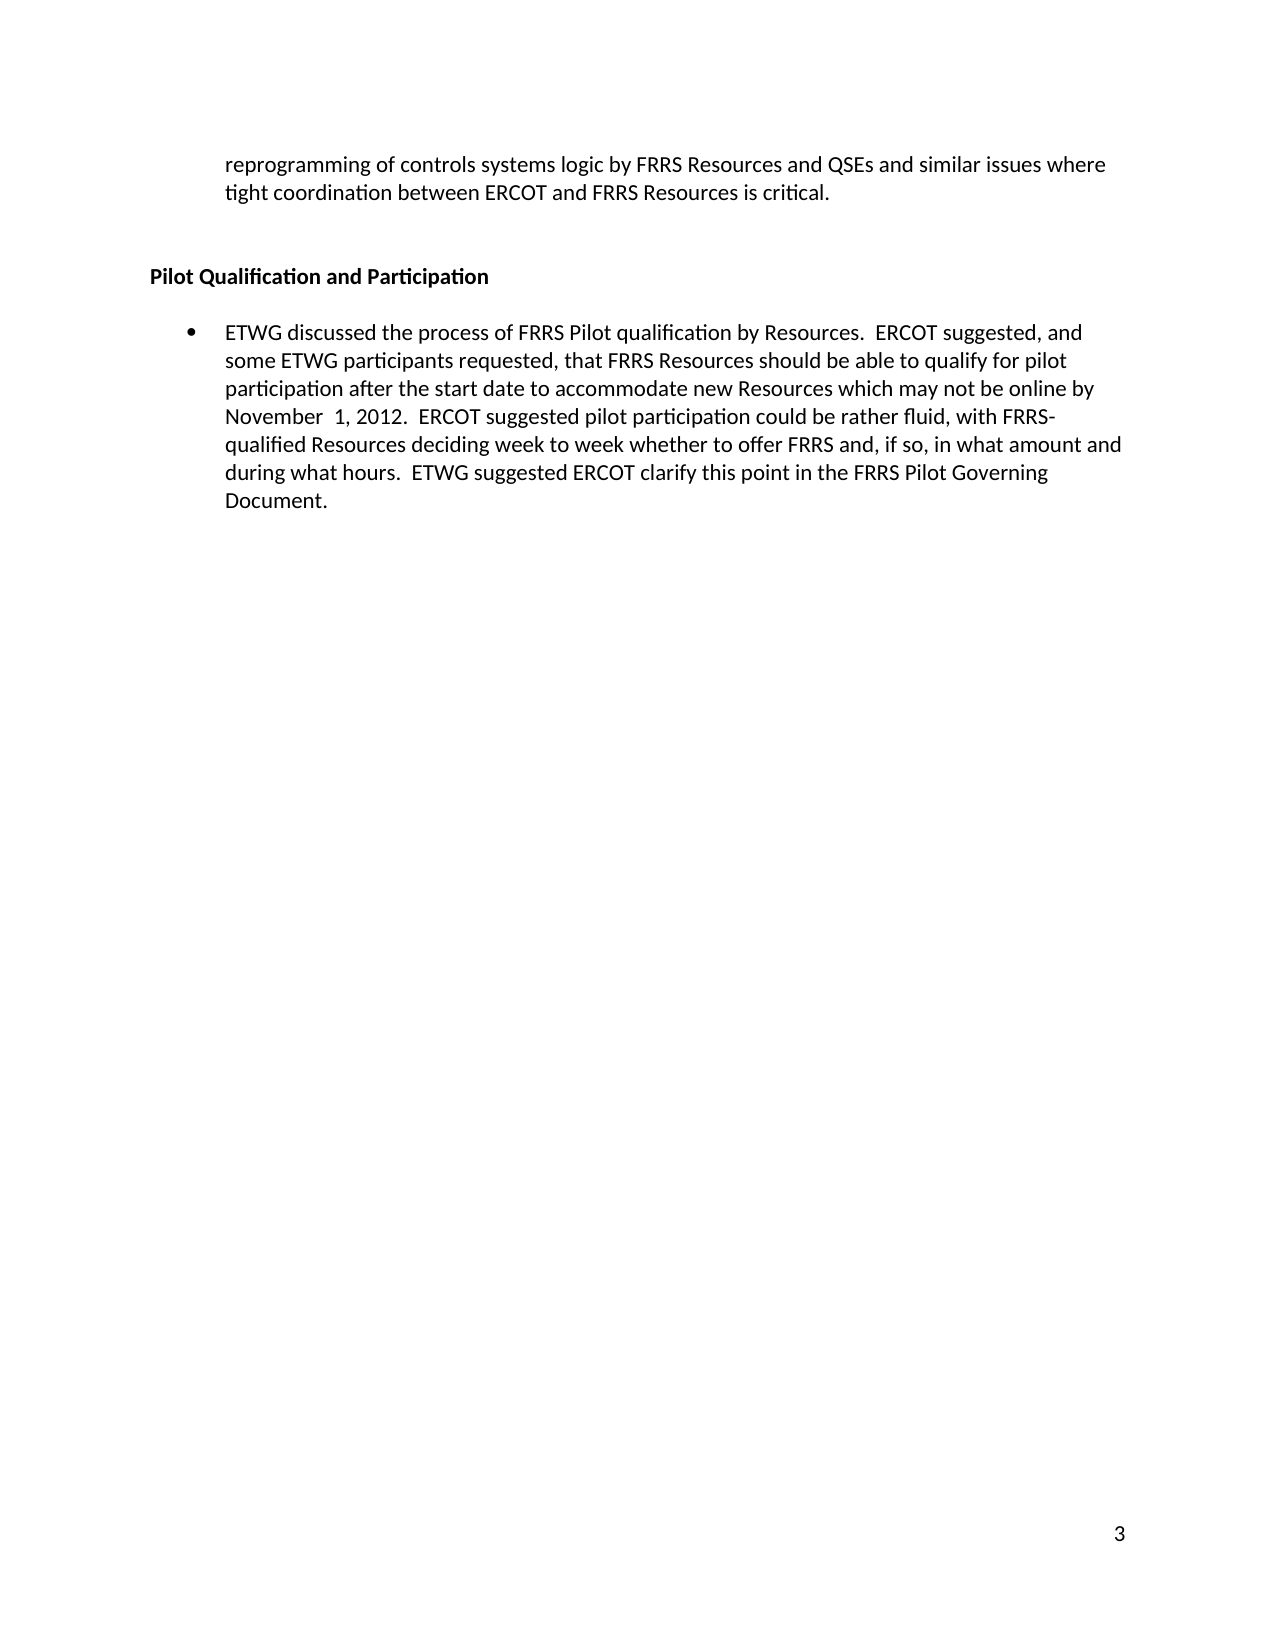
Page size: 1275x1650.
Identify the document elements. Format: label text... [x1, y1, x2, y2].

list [187, 150, 1125, 206]
text Pilot Qualification and Participation [150, 262, 1125, 290]
list ETWG discussed the process of FRRS Pilot qualification by Resources. ERCOT suggested, and some ETWG participants requested, that FRRS Resources should be able to qualify for pilot participation after the start date to accommodate new Resources which may not be online by November 1, 2012. ERCOT suggested pilot participation could be rather fluid, with FRRS-qualified Resources deciding week to week whether to offer FRRS and, if so, in what amount and during what hours. ETWG suggested ERCOT clarify this point in the FRRS Pilot Governing Document. [187, 318, 1125, 514]
